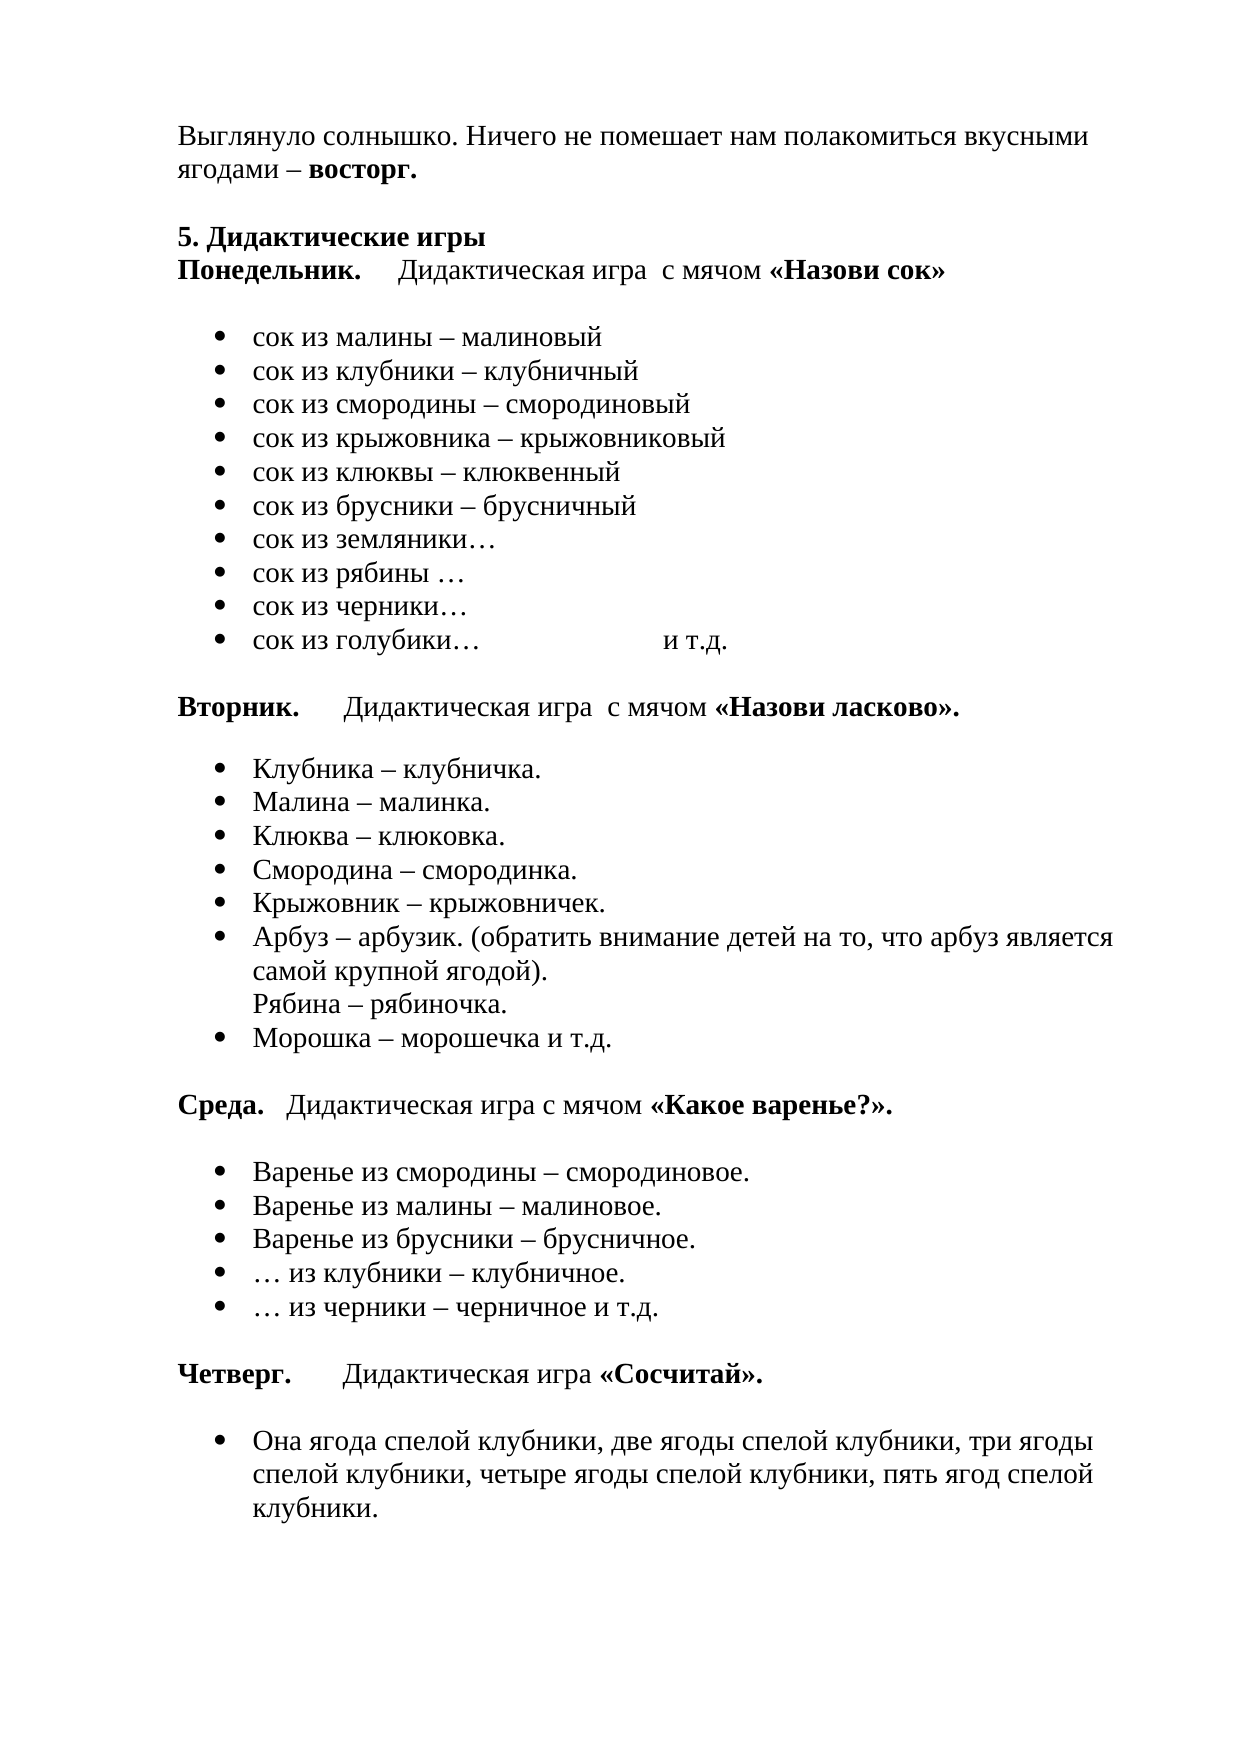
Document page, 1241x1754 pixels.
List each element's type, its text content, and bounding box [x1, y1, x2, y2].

list сок из малины – малиновый [215, 319, 1152, 353]
text Выглянуло солнышко. Ничего не помешает нам полакомиться вкусными ягодами – восторг. [177, 118, 1152, 185]
list сок из черники… [215, 588, 1152, 622]
list сок из смородины – смородиновый [215, 387, 1152, 420]
list … из черники – черничное и т.д. [215, 1289, 1152, 1322]
text 5. Дидактические игры [177, 219, 1152, 252]
list сок из клюквы – клюквенный [215, 454, 1152, 488]
list сок из рябины … [215, 555, 1152, 588]
list Варенье из смородины – смородиновое. [215, 1154, 1152, 1188]
list Малина – малинка. [215, 784, 1152, 818]
list Арбуз – арбузик. (обратить внимание детей на то, что арбуз является самой крупной ягодой). Рябина – рябиночка. [215, 919, 1152, 1020]
list сок из клубники – клубничный [215, 353, 1152, 387]
list Морошка – морошечка и т.д. [215, 1020, 1152, 1053]
list сок из крыжовника – крыжовниковый [215, 420, 1152, 454]
list Варенье из брусники – брусничное. [215, 1221, 1152, 1255]
list Клюква – клюковка. [215, 818, 1152, 852]
list сок из голубики… и т.д. [215, 622, 1152, 656]
list сок из брусники – брусничный [215, 488, 1152, 521]
text Вторник. Дидактическая игра с мячом «Назови ласково». [177, 689, 1152, 723]
text Четверг. Дидактическая игра «Сосчитай». [177, 1356, 1152, 1389]
list Крыжовник – крыжовничек. [215, 886, 1152, 919]
text Среда. Дидактическая игра с мячом «Какое варенье?». [177, 1087, 1152, 1121]
list Варенье из малины – малиновое. [215, 1188, 1152, 1221]
list сок из земляники… [215, 521, 1152, 555]
list Смородина – смородинка. [215, 852, 1152, 886]
list Она ягода спелой клубники, две ягоды спелой клубники, три ягоды спелой клубники, четыре ягоды спелой клубники, пять ягод спелой клубники. [215, 1423, 1152, 1524]
text Понедельник. Дидактическая игра с мячом «Назови сок» [177, 252, 1152, 286]
list … из клубники – клубничное. [215, 1255, 1152, 1289]
list Клубника – клубничка. [215, 751, 1152, 784]
